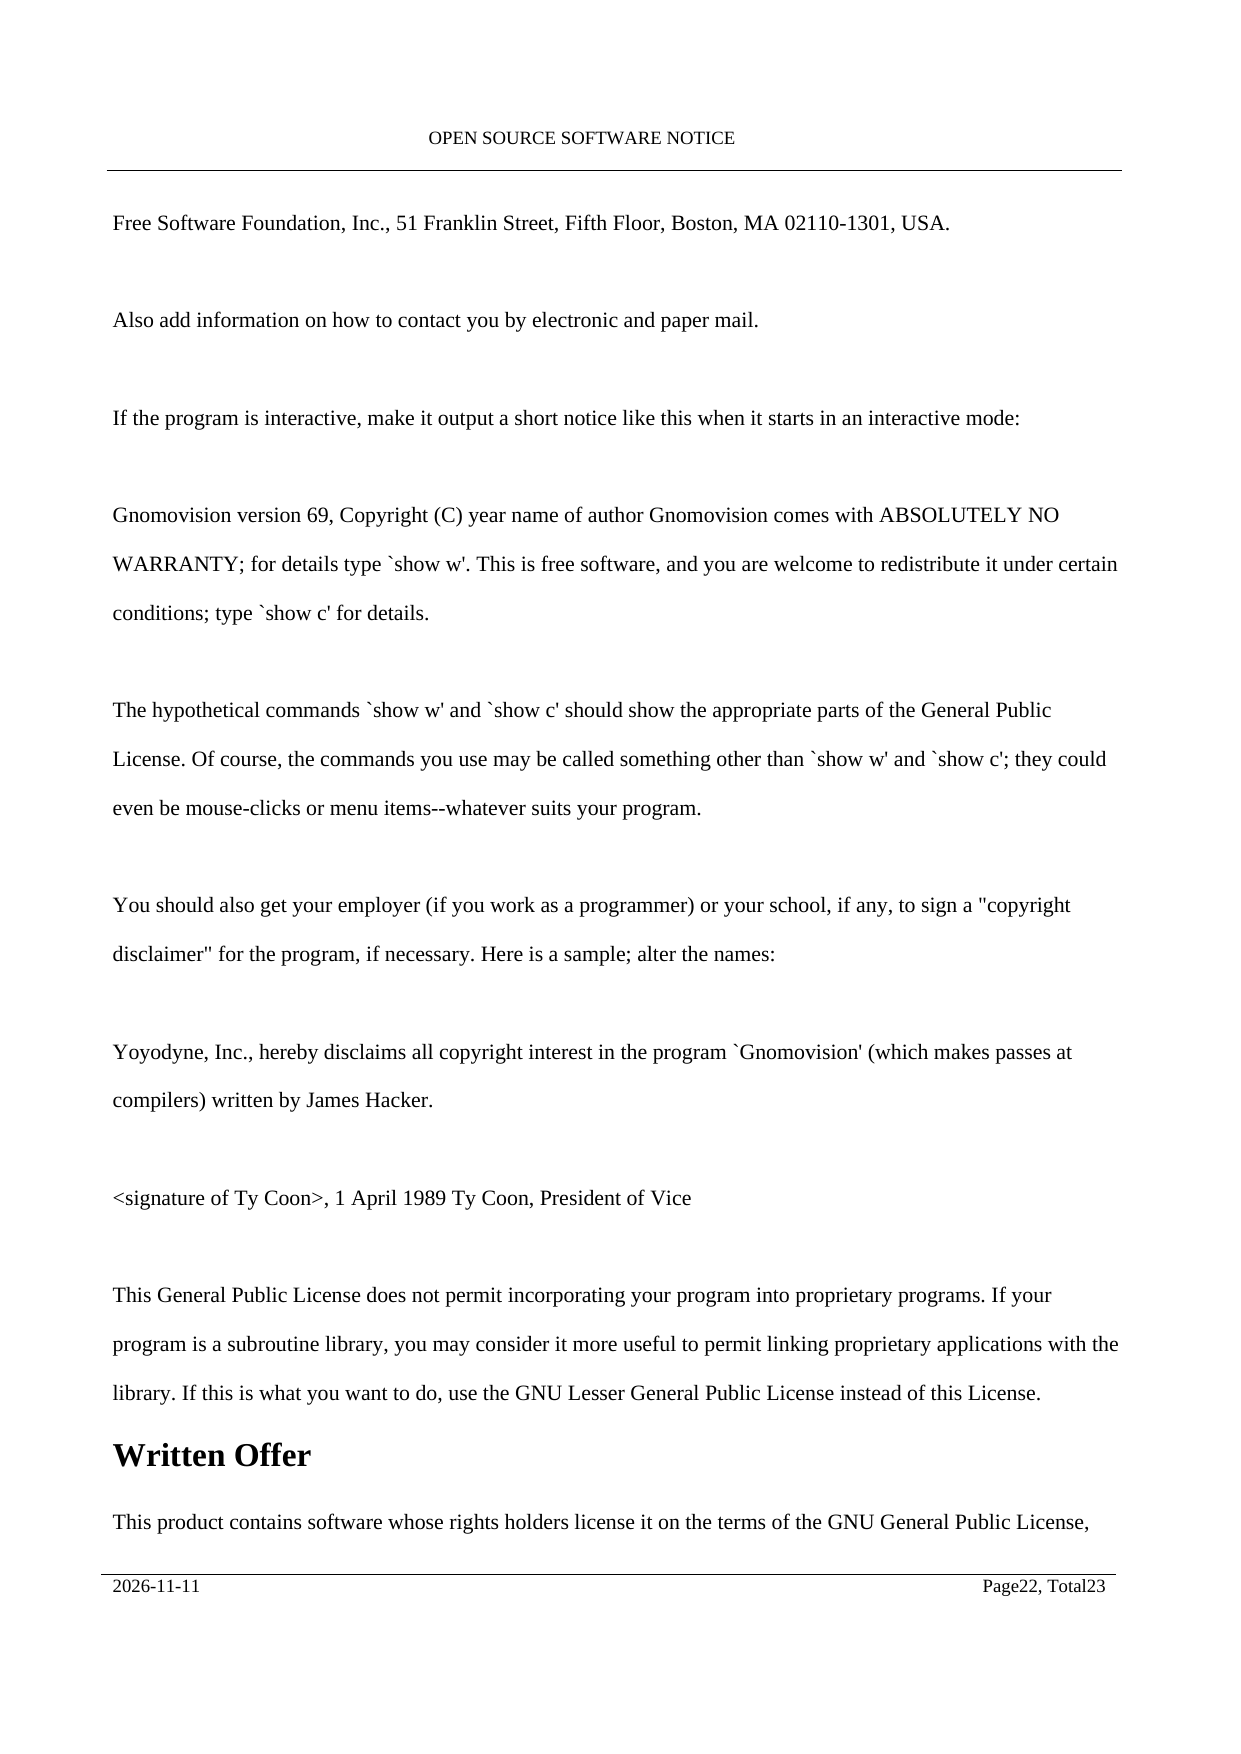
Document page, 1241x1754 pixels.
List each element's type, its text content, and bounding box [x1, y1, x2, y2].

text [112, 206, 1128, 1409]
text Written Offer [112, 1421, 1128, 1486]
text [112, 1506, 1128, 1538]
